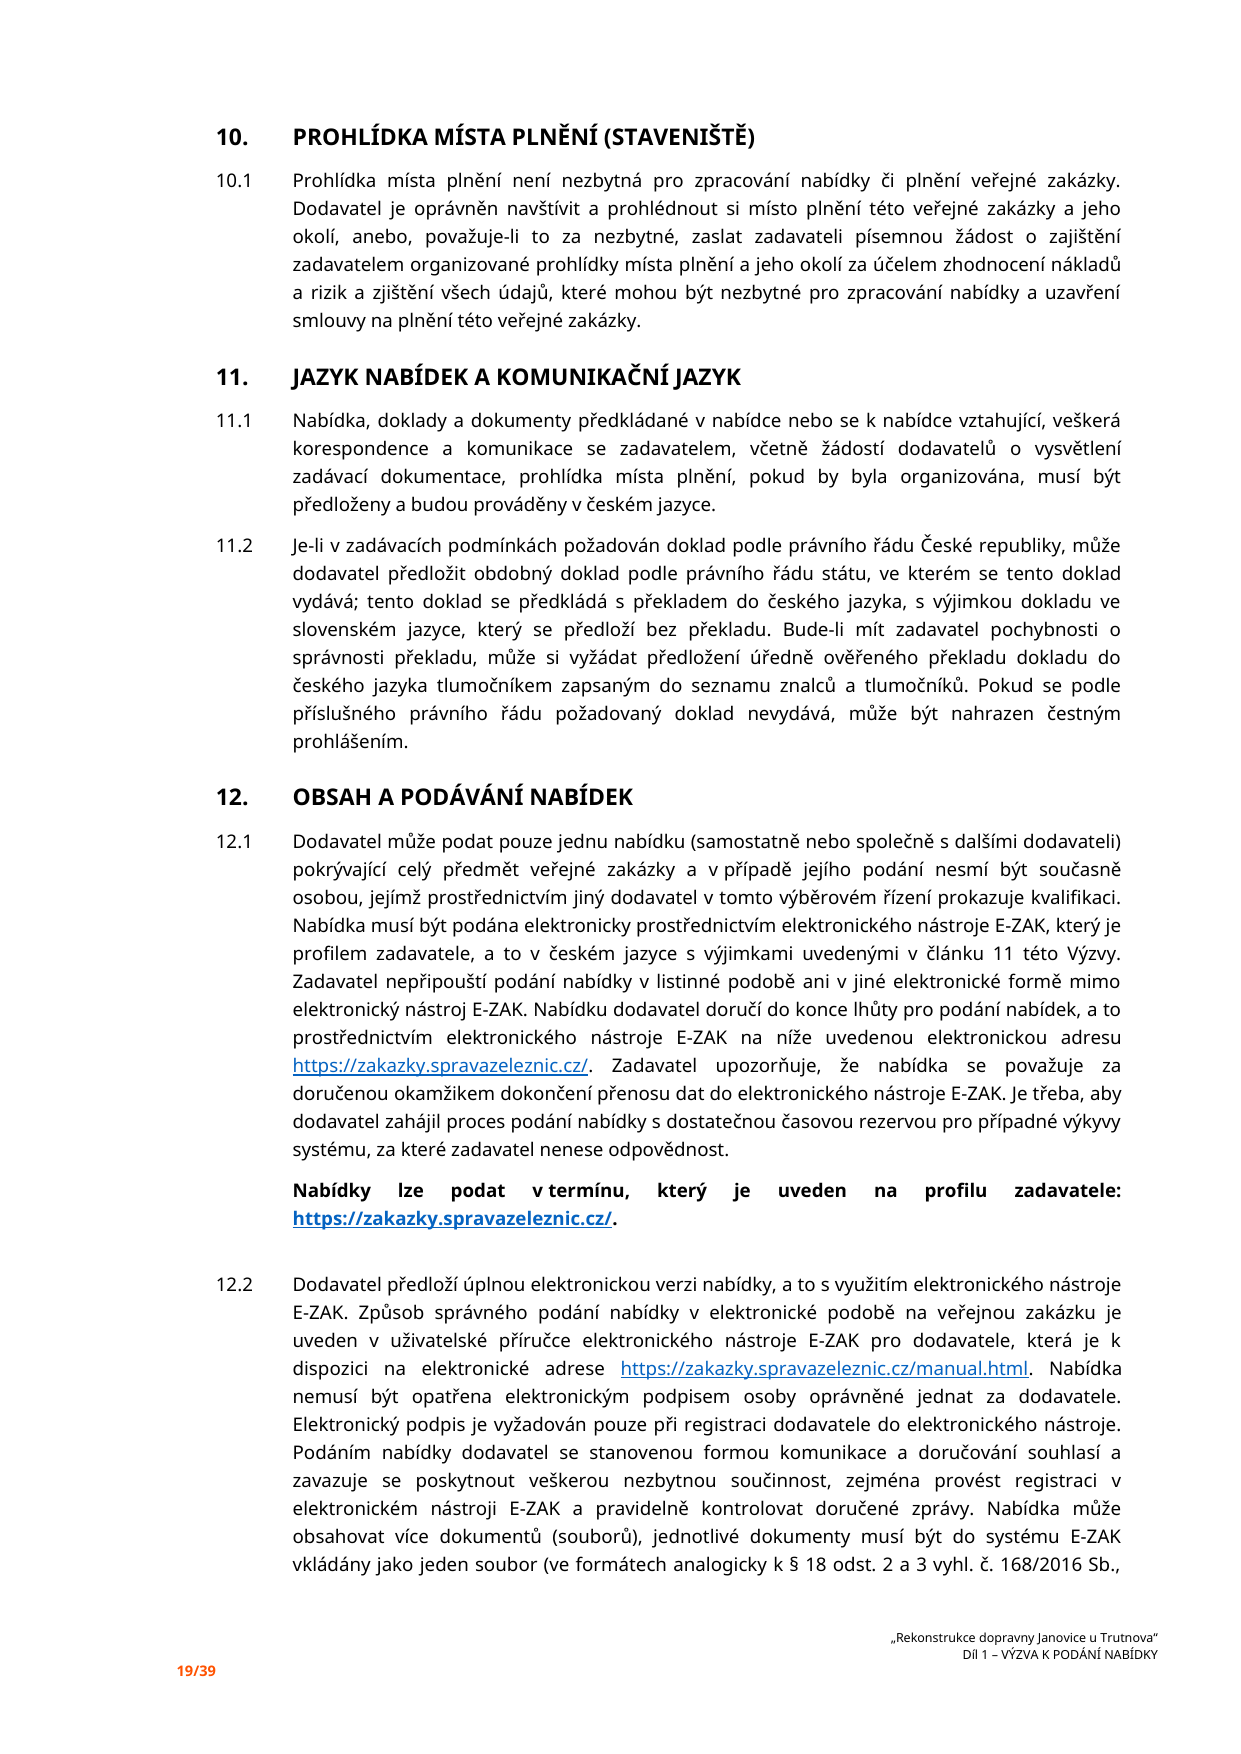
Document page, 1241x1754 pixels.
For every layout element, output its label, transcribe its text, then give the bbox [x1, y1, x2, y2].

text Je-li v zadávacích podmínkách požadován doklad podle právního řádu České republiky, může dodavatel předložit obdobný doklad podle právního řádu státu, ve kterém se tento doklad vydává; tento doklad se předkládá s překladem do českého jazyka, s výjimkou dokladu ve slovenském jazyce, který se předloží bez překladu. Bude-li mít zadavatel pochybnosti o správnosti překladu, může si vyžádat předložení úředně ověřeného překladu dokladu do českého jazyka tlumočníkem zapsaným do seznamu znalců a tlumočníků. Pokud se podle příslušného právního řádu požadovaný doklad nevydává, může být nahrazen čestným prohlášením. [216, 532, 1122, 754]
text JAZYK NABÍDEK A KOMUNIKAČNÍ JAZYK [216, 361, 1122, 392]
text PROHLÍDKA MÍSTA PLNĚNÍ (STAVENIŠTĚ) [216, 121, 1122, 152]
text OBSAH A PODÁVÁNÍ NABÍDEK [216, 781, 1122, 812]
text Prohlídka místa plnění není nezbytná pro zpracování nabídky či plnění veřejné zakázky. Dodavatel je oprávněn navštívit a prohlédnout si místo plnění této veřejné zakázky a jeho okolí, anebo, považuje-li to za nezbytné, zaslat zadavateli písemnou žádost o zajištění zadavatelem organizované prohlídky místa plnění a jeho okolí za účelem zhodnocení nákladů a rizik a zjištění všech údajů, které mohou být nezbytné pro zpracování nabídky a uzavření smlouvy na plnění této veřejné zakázky. [216, 167, 1122, 333]
text Nabídka, doklady a dokumenty předkládané v nabídce nebo se k nabídce vztahující, veškerá korespondence a komunikace se zadavatelem, včetně žádostí dodavatelů o vysvětlení zadávací dokumentace, prohlídka místa plnění, pokud by byla organizována, musí být předloženy a budou prováděny v českém jazyce. [216, 407, 1122, 517]
text Nabídky lze podat v termínu, který je uveden na profilu zadavatele: https://zakazky.spravazeleznic.cz/. [292, 1177, 1122, 1230]
text Dodavatel může podat pouze jednu nabídku (samostatně nebo společně s dalšími dodavateli) pokrývající celý předmět veřejné zakázky a v případě jejího podání nesmí být současně osobou, jejímž prostřednictvím jiný dodavatel v tomto výběrovém řízení prokazuje kvalifikaci. Nabídka musí být podána elektronicky prostřednictvím elektronického nástroje E-ZAK, který je profilem zadavatele, a to v českém jazyce s výjimkami uvedenými v článku 11 této Výzvy. Zadavatel nepřipouští podání nabídky v listinné podobě ani v jiné elektronické formě mimo elektronický nástroj E-ZAK. Nabídku dodavatel doručí do konce lhůty pro podání nabídek, a to prostřednictvím elektronického nástroje E-ZAK na níže uvedenou elektronickou adresu https://zakazky.spravazeleznic.cz/. Zadavatel upozorňuje, že nabídka se považuje za doručenou okamžikem dokončení přenosu dat do elektronického nástroje E-ZAK. Je třeba, aby dodavatel zahájil proces podání nabídky s dostatečnou časovou rezervou pro případné výkyvy systému, za které zadavatel nenese odpovědnost. [216, 828, 1122, 1162]
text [216, 1271, 1122, 1577]
